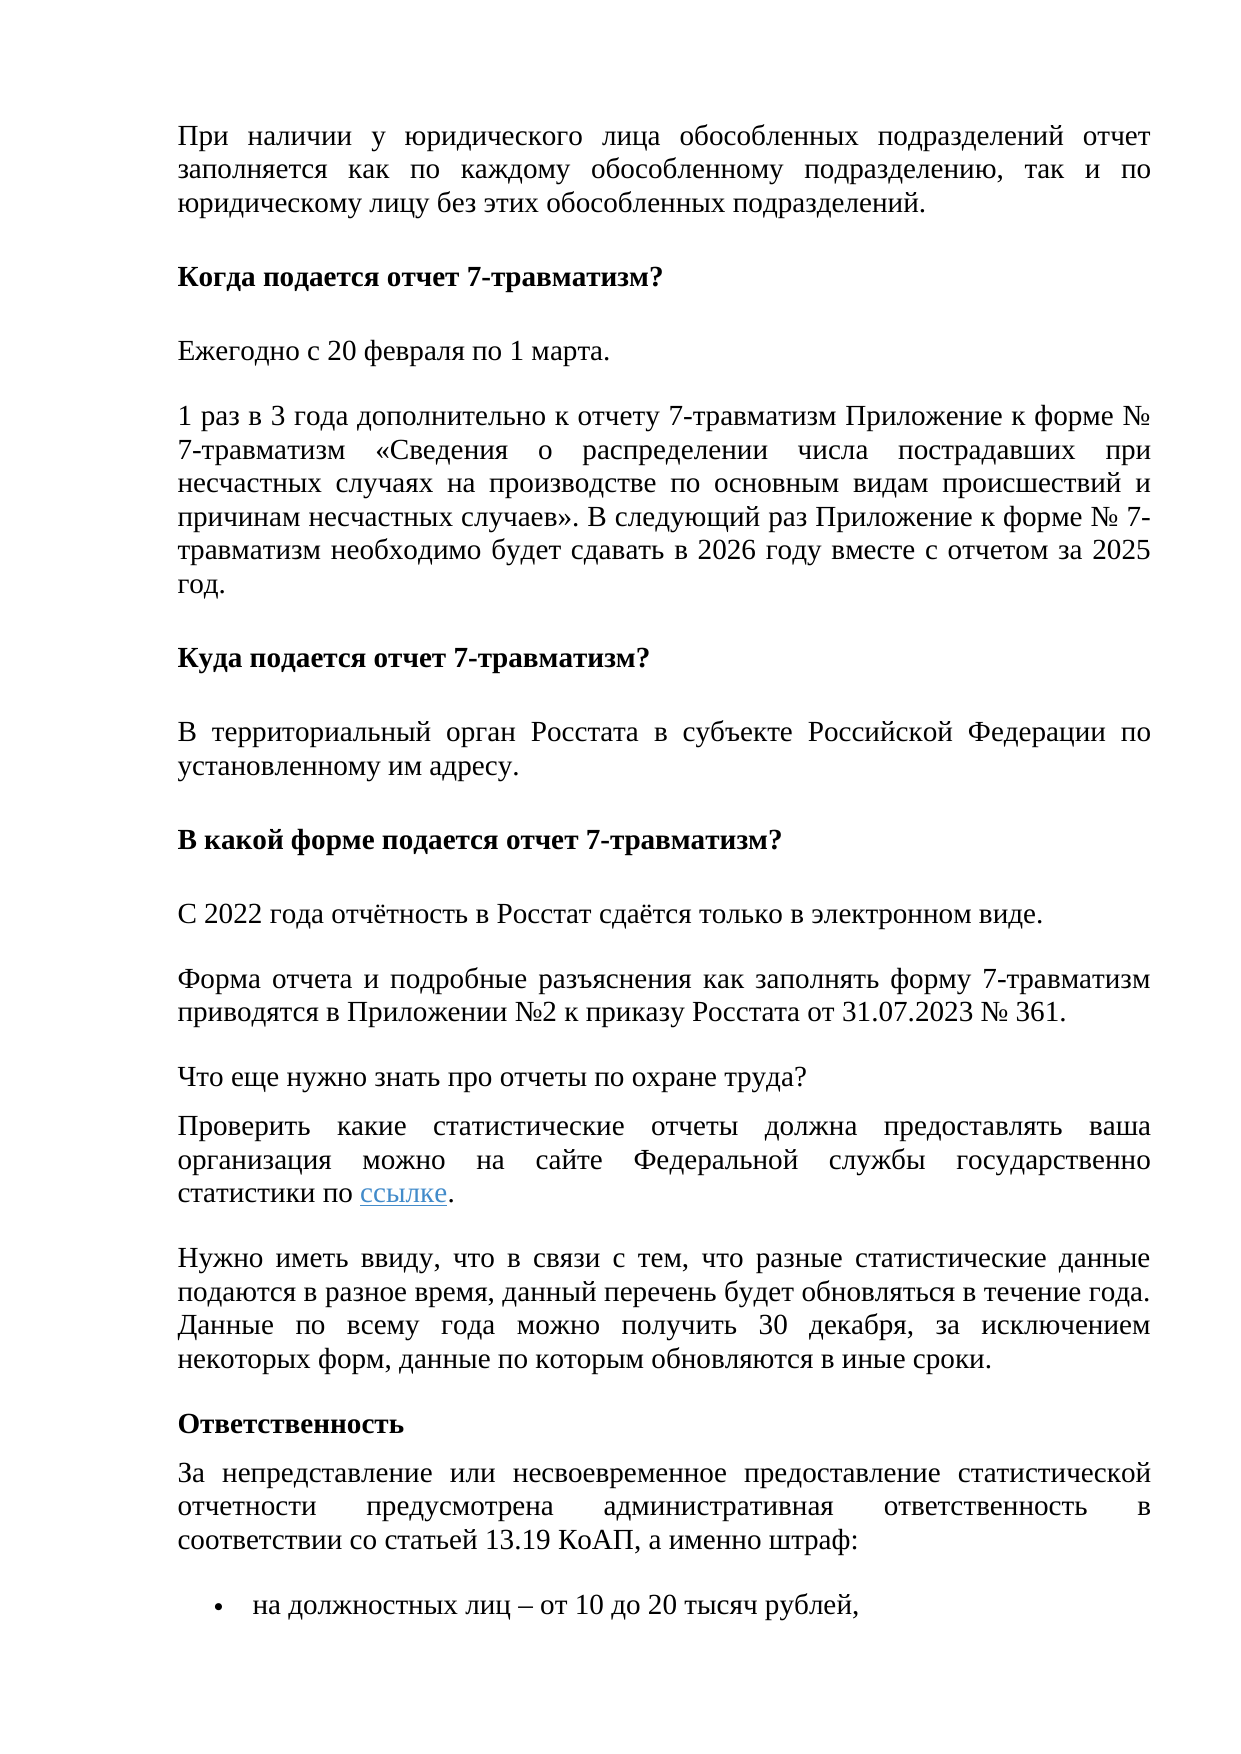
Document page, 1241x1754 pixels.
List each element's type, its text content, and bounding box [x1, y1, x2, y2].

subtitle Куда подается отчет 7-травматизм? [177, 640, 1152, 674]
text При наличии у юридического лица обособленных подразделений отчет заполняется как по каждому обособленному подразделению, так и по юридическому лицу без этих обособленных подразделений. [177, 118, 1152, 219]
text Ежегодно с 20 февраля по 1 марта. [177, 333, 1152, 367]
text За непредставление или несвоевременное предоставление статистической отчетности предусмотрена административная ответственность в соответствии со статьей 13.19 КоАП, а именно штраф: [177, 1455, 1152, 1556]
text 1 раз в 3 года дополнительно к отчету 7-травматизм Приложение к форме № 7-травматизм «Сведения о распределении числа пострадавших при несчастных случаях на производстве по основным видам происшествий и причинам несчастных случаев». В следующий раз Приложение к форме № 7-травматизм необходимо будет сдавать в 2026 году вместе с отчетом за 2025 год. [177, 398, 1152, 599]
list на должностных лиц – от 10 до 20 тысяч рублей, [215, 1587, 1152, 1620]
text Форма отчета и подробные разъяснения как заполнять форму 7-травматизм приводятся в Приложении №2 к приказу Росстата от 31.07.2023 № 361. [177, 961, 1152, 1028]
subtitle Ответственность [177, 1406, 1152, 1439]
text Проверить какие статистические отчеты должна предоставлять ваша организация можно на сайте Федеральной службы государственно статистики по ссылке. [177, 1108, 1152, 1209]
subtitle В какой форме подается отчет 7-травматизм? [177, 822, 1152, 856]
text С 2022 года отчётность в Росстат сдаётся только в электронном виде. [177, 896, 1152, 930]
text В территориальный орган Росстата в субъекте Российской Федерации по установленному им адресу. [177, 714, 1152, 781]
text Нужно иметь ввиду, что в связи с тем, что разные статистические данные подаются в разное время, данный перечень будет обновляться в течение года. Данные по всему года можно получить 30 декабря, за исключением некоторых форм, данные по которым обновляются в иные сроки. [177, 1240, 1152, 1374]
subtitle Что еще нужно знать про отчеты по охране труда? [177, 1059, 1152, 1093]
subtitle Когда подается отчет 7-травматизм? [177, 259, 1152, 293]
